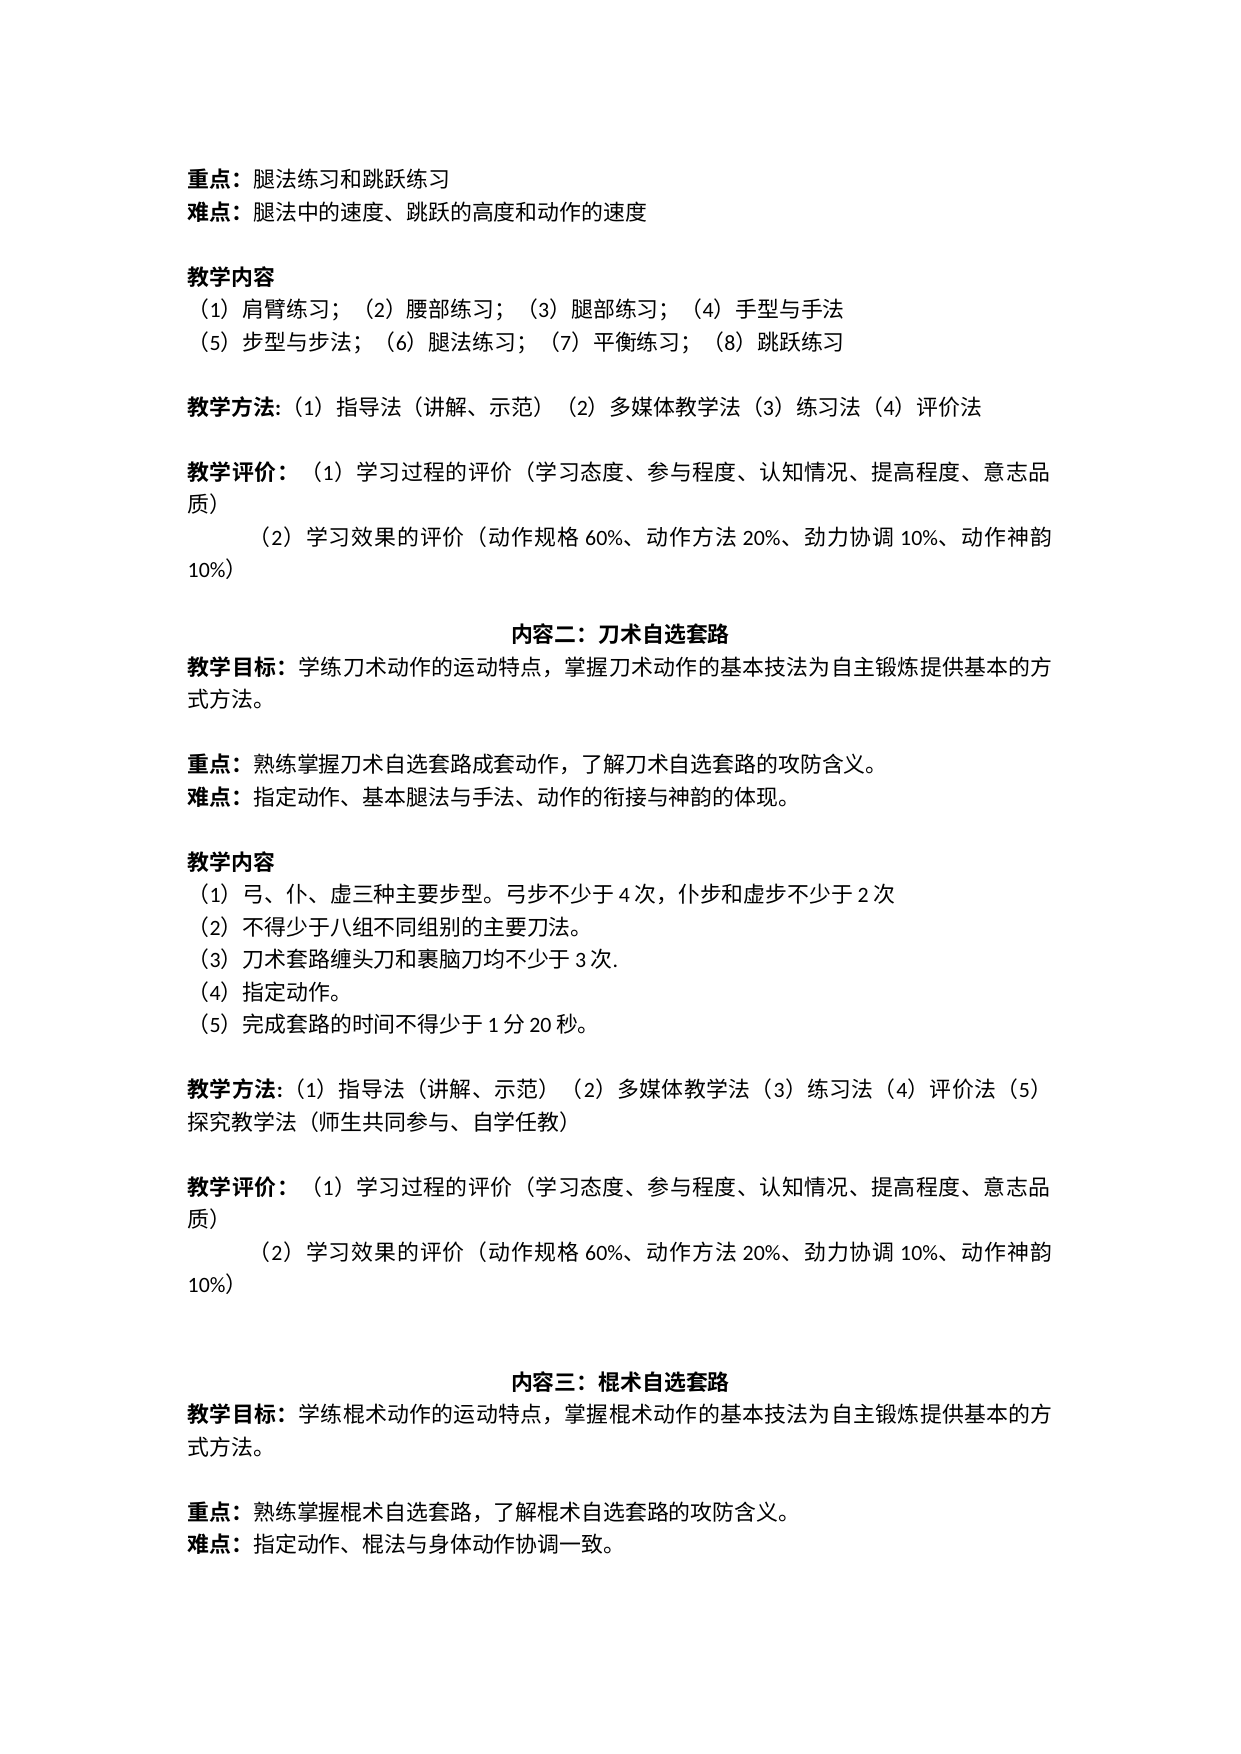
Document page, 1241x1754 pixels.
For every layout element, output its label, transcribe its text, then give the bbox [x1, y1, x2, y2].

text 重点：熟练掌握刀术自选套路成套动作，了解刀术自选套路的攻防含义。 [187, 747, 1053, 779]
text （2）不得少于八组不同组别的主要刀法。 [187, 909, 1053, 942]
text 难点：指定动作、棍法与身体动作协调一致。 [187, 1527, 1053, 1559]
text （5）完成套路的时间不得少于1分20秒。 [187, 1007, 1053, 1039]
text 难点：腿法中的速度、跳跃的高度和动作的速度 [187, 194, 1053, 227]
text 内容三：棍术自选套路 [187, 1364, 1053, 1397]
text （4）指定动作。 [187, 974, 1053, 1007]
text 教学方法:（1）指导法（讲解、示范）（2）多媒体教学法（3）练习法（4）评价法（5）探究教学法（师生共同参与、自学任教） [187, 1072, 1053, 1137]
text （5）步型与步法；（6）腿法练习；（7）平衡练习；（8）跳跃练习 [187, 324, 1053, 357]
text 难点：指定动作、基本腿法与手法、动作的衔接与神韵的体现。 [187, 779, 1053, 812]
text 教学目标：学练棍术动作的运动特点，掌握棍术动作的基本技法为自主锻炼提供基本的方式方法。 [187, 1397, 1053, 1462]
text （1）弓、仆、虚三种主要步型。弓步不少于4次，仆步和虚步不少于2次 [187, 877, 1053, 909]
text （1）肩臂练习；（2）腰部练习；（3）腿部练习；（4）手型与手法 [187, 292, 1053, 324]
text 教学评价：（1）学习过程的评价（学习态度、参与程度、认知情况、提高程度、意志品质） [187, 1169, 1053, 1234]
text 重点：腿法练习和跳跃练习 [187, 162, 1053, 194]
text 重点：熟练掌握棍术自选套路，了解棍术自选套路的攻防含义。 [187, 1494, 1053, 1527]
text 内容二：刀术自选套路 [187, 617, 1053, 649]
text （2）学习效果的评价（动作规格60%、动作方法20%、劲力协调10%、动作神韵10%） [187, 1234, 1053, 1299]
text 教学目标：学练刀术动作的运动特点，掌握刀术动作的基本技法为自主锻炼提供基本的方式方法。 [187, 649, 1053, 714]
text 教学内容 [187, 259, 1053, 292]
text （2）学习效果的评价（动作规格60%、动作方法20%、劲力协调10%、动作神韵10%） [187, 519, 1053, 584]
text 教学评价：（1）学习过程的评价（学习态度、参与程度、认知情况、提高程度、意志品质） [187, 454, 1053, 519]
text 教学内容 [187, 844, 1053, 877]
text （3）刀术套路缠头刀和裹脑刀均不少于3次. [187, 942, 1053, 974]
text 教学方法:（1）指导法（讲解、示范）（2）多媒体教学法（3）练习法（4）评价法 [187, 389, 1053, 422]
